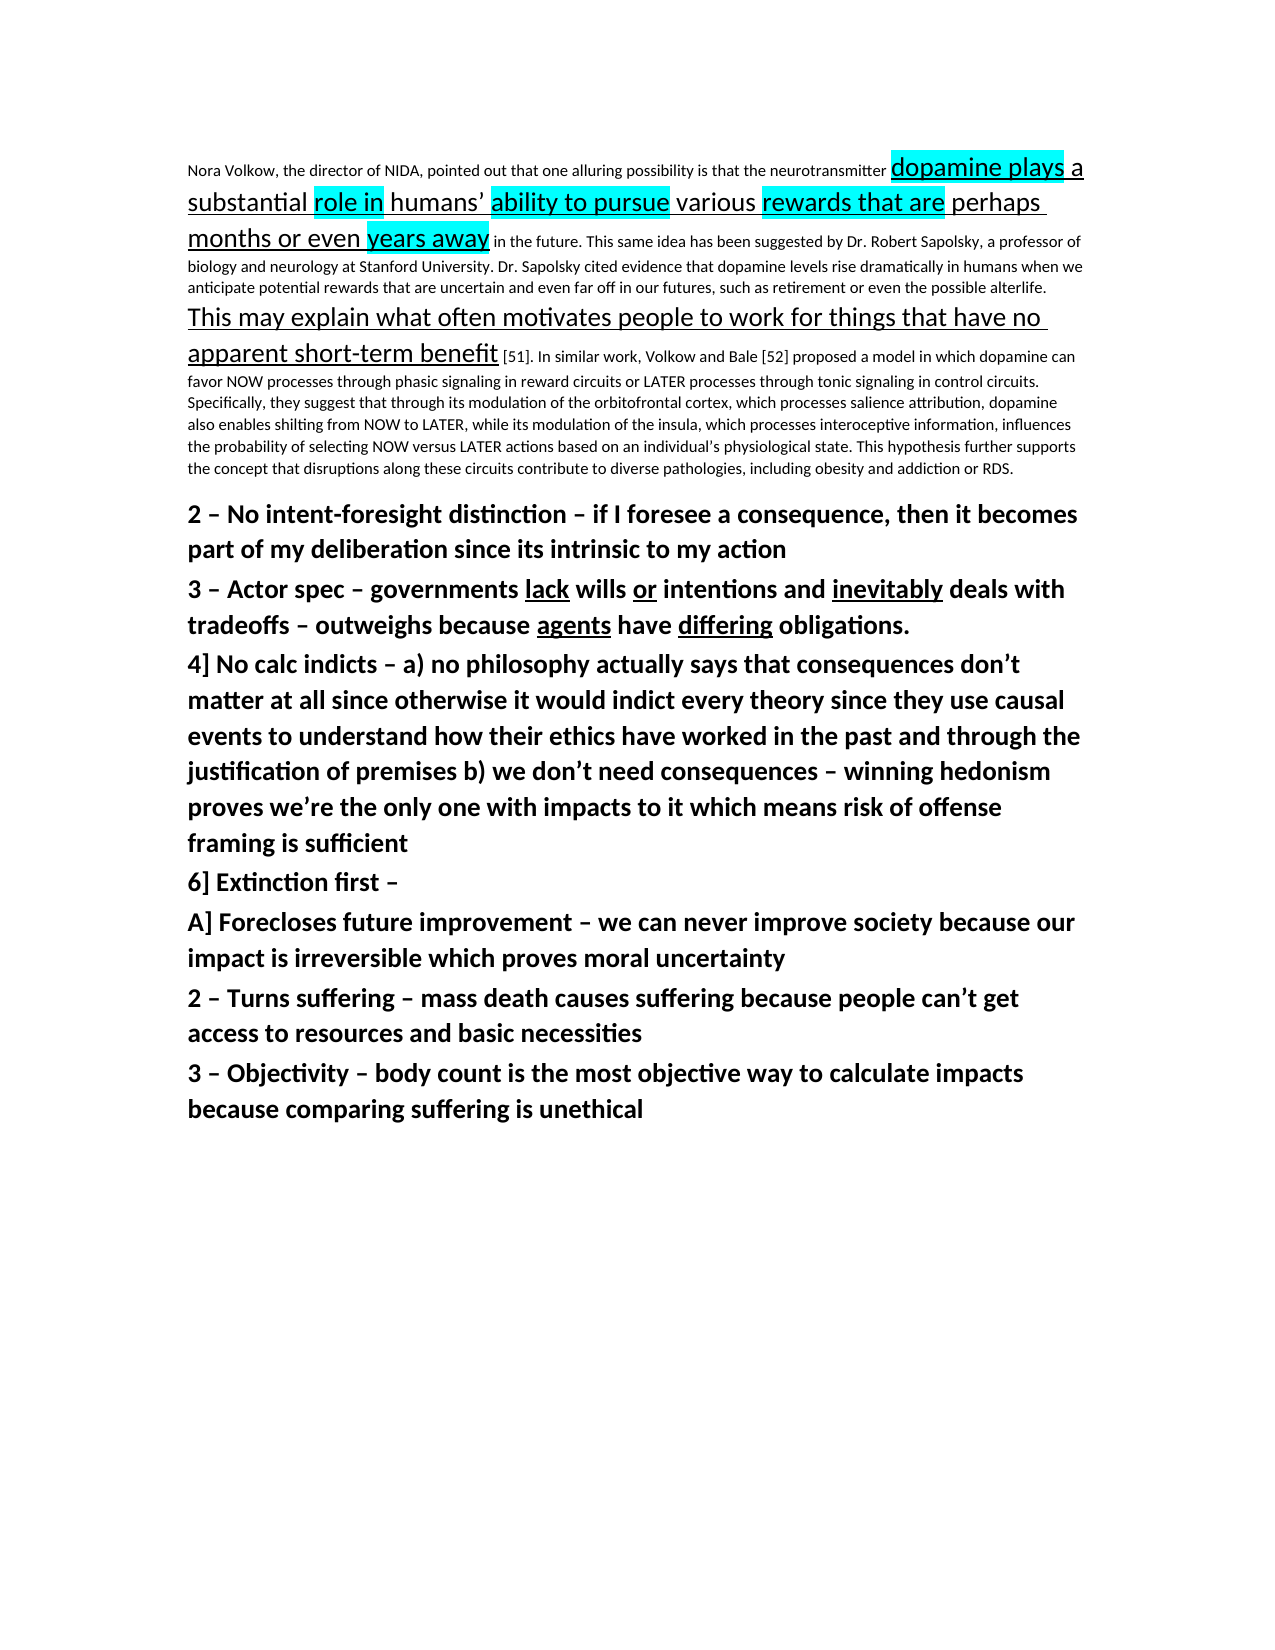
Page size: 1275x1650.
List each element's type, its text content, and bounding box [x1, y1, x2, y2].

text Nora Volkow, the director of NIDA, pointed out that one alluring possibility is that the neurotransmitter dopamine plays a substantial role in humans’ ability to pursue various rewards that are perhaps months or even years away in the future. This same idea has been suggested by Dr. Robert Sapolsky, a professor of biology and neurology at Stanford University. Dr. Sapolsky cited evidence that dopamine levels rise dramatically in humans when we anticipate potential rewards that are uncertain and even far off in our futures, such as retirement or even the possible alterlife. This may explain what often motivates people to work for things that have no apparent short-term benefit [51]. In similar work, Volkow and Bale [52] proposed a model in which dopamine can favor NOW processes through phasic signaling in reward circuits or LATER processes through tonic signaling in control circuits. Specifically, they suggest that through its modulation of the orbitofrontal cortex, which processes salience attribution, dopamine also enables shilting from NOW to LATER, while its modulation of the insula, which processes interoceptive information, influences the probability of selecting NOW versus LATER actions based on an individual’s physiological state. This hypothesis further supports the concept that disruptions along these circuits contribute to diverse pathologies, including obesity and addiction or RDS. [187, 150, 1087, 479]
subtitle 3 – Actor spec – governments lack wills or intentions and inevitably deals with tradeoffs – outweighs because agents have differing obligations. [187, 572, 1087, 641]
subtitle 2 – No intent-foresight distinction – if I foresee a consequence, then it becomes part of my deliberation since its intrinsic to my action [187, 497, 1087, 566]
subtitle 3 – Objectivity – body count is the most objective way to calculate impacts because comparing suffering is unethical [187, 1056, 1087, 1125]
subtitle 6] Extinction first – [187, 866, 1087, 899]
subtitle 2 – Turns suffering – mass death causes suffering because people can’t get access to resources and basic necessities [187, 981, 1087, 1049]
subtitle A] Forecloses future improvement – we can never improve society because our impact is irreversible which proves moral uncertainty [187, 905, 1087, 974]
subtitle 4] No calc indicts – a) no philosophy actually says that consequences don’t matter at all since otherwise it would indict every theory since they use causal events to understand how their ethics have worked in the past and through the justification of premises b) we don’t need consequences – winning hedonism proves we’re the only one with impacts to it which means risk of offense framing is sufficient [187, 648, 1087, 859]
